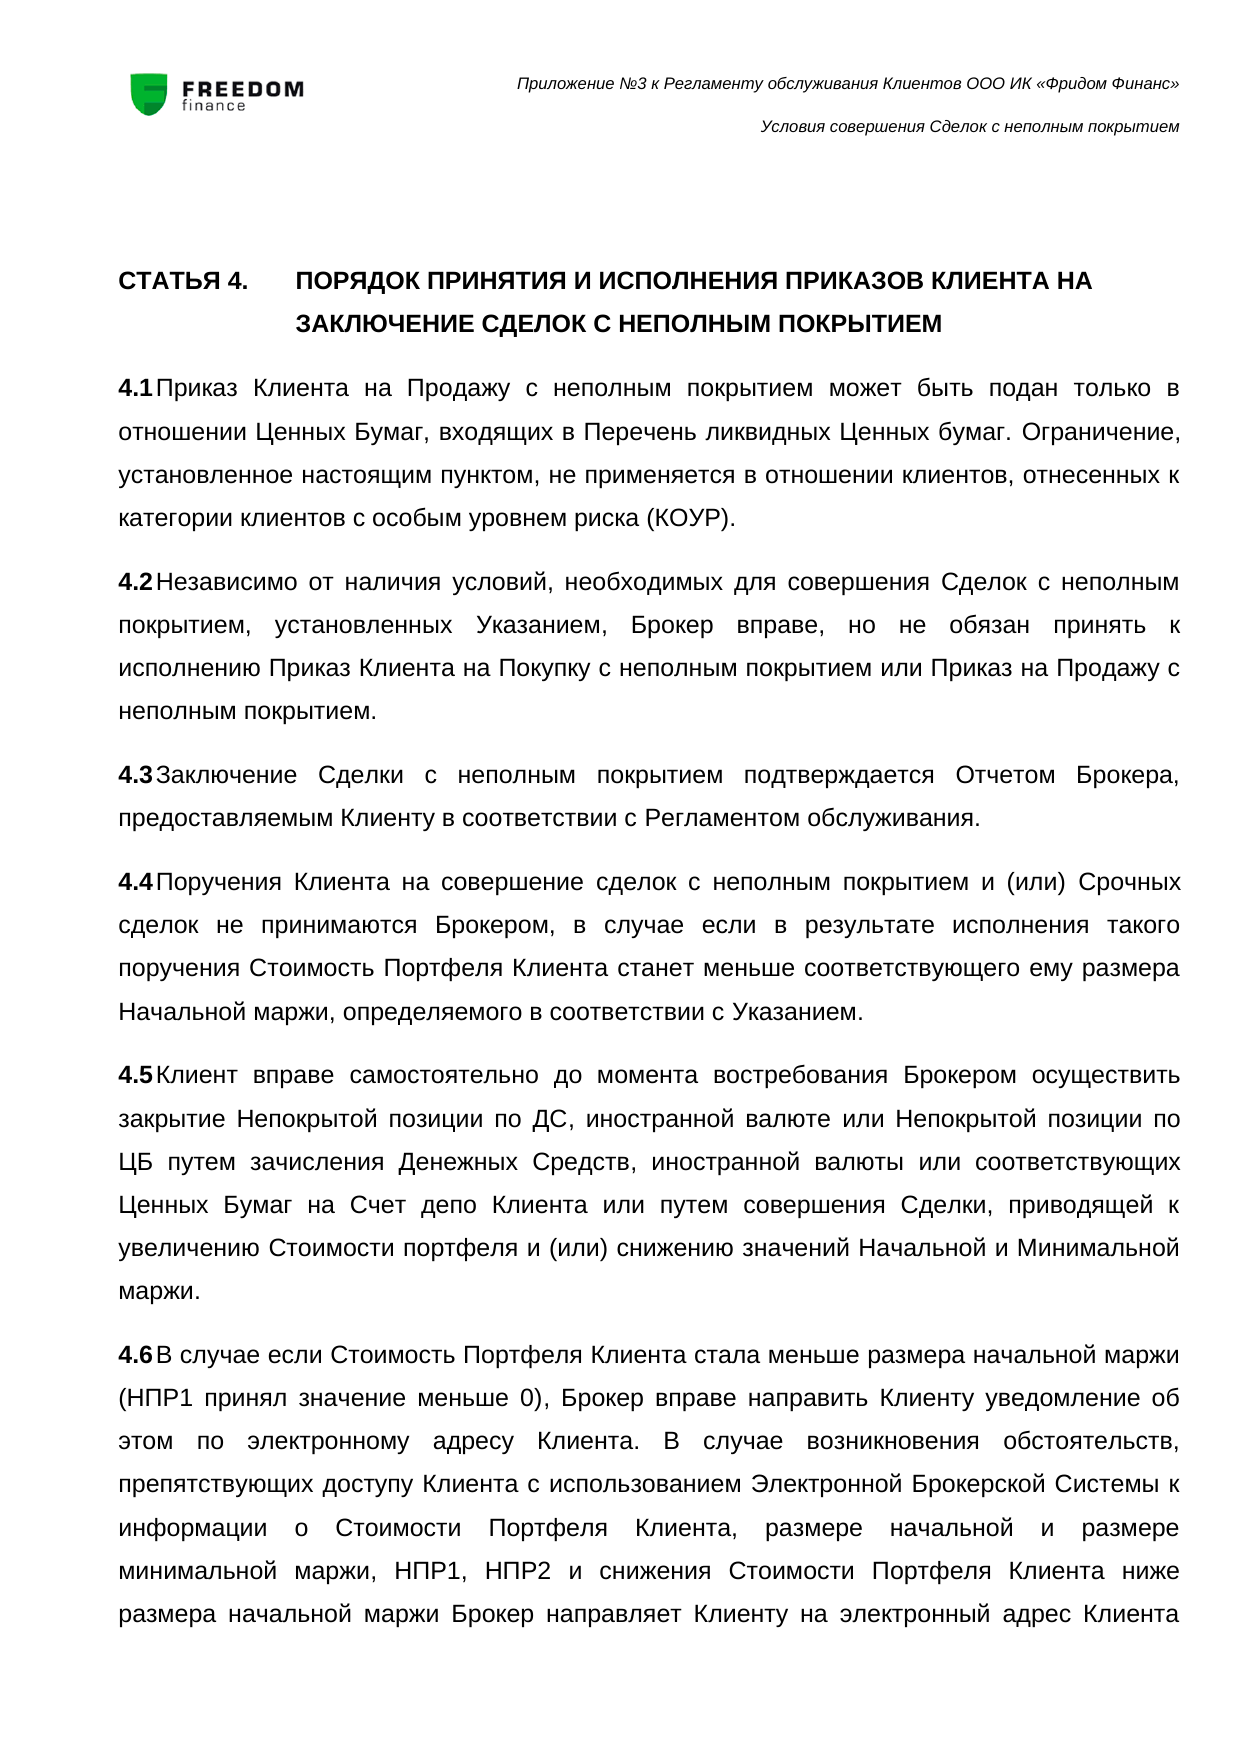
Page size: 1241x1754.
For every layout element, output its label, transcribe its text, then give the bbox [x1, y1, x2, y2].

text Приказ Клиента на Продажу с неполным покрытием может быть подан только в отношении Ценных Бумаг, входящих в Перечень ликвидных Ценных бумаг. Ограничение, установленное настоящим пунктом, не применяется в отношении клиентов, отнесенных к категории клиентов с особым уровнем риска (КОУР). [118, 373, 1181, 531]
text Порядок принятия и исполнения Приказов Клиента на заключение Сделок с неполным покрытием [118, 266, 1181, 338]
text Клиент вправе самостоятельно до момента востребования Брокером осуществить закрытие Непокрытой позиции по ДС, иностранной валюте или Непокрытой позиции по ЦБ путем зачисления Денежных Средств, иностранной валюты или соответствующих Ценных Бумаг на Счет депо Клиента или путем совершения Сделки, приводящей к увеличению Стоимости портфеля и (или) снижению значений Начальной и Минимальной маржи. [118, 1060, 1181, 1305]
picture [129, 73, 307, 116]
text Поручения Клиента на совершение сделок с неполным покрытием и (или) Срочных сделок не принимаются Брокером, в случае если в результате исполнения такого поручения Стоимость Портфеля Клиента станет меньше соответствующего ему размера Начальной маржи, определяемого в соответствии с Указанием. [118, 867, 1181, 1025]
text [118, 1340, 1181, 1627]
text Заключение Сделки с неполным покрытием подтверждается Отчетом Брокера, предоставляемым Клиенту в соответствии с Регламентом обслуживания. [118, 760, 1181, 832]
text Независимо от наличия условий, необходимых для совершения Сделок с неполным покрытием, установленных Указанием, Брокер вправе, но не обязан принять к исполнению Приказ Клиента на Покупку с неполным покрытием или Приказ на Продажу с неполным покрытием. [118, 567, 1181, 725]
